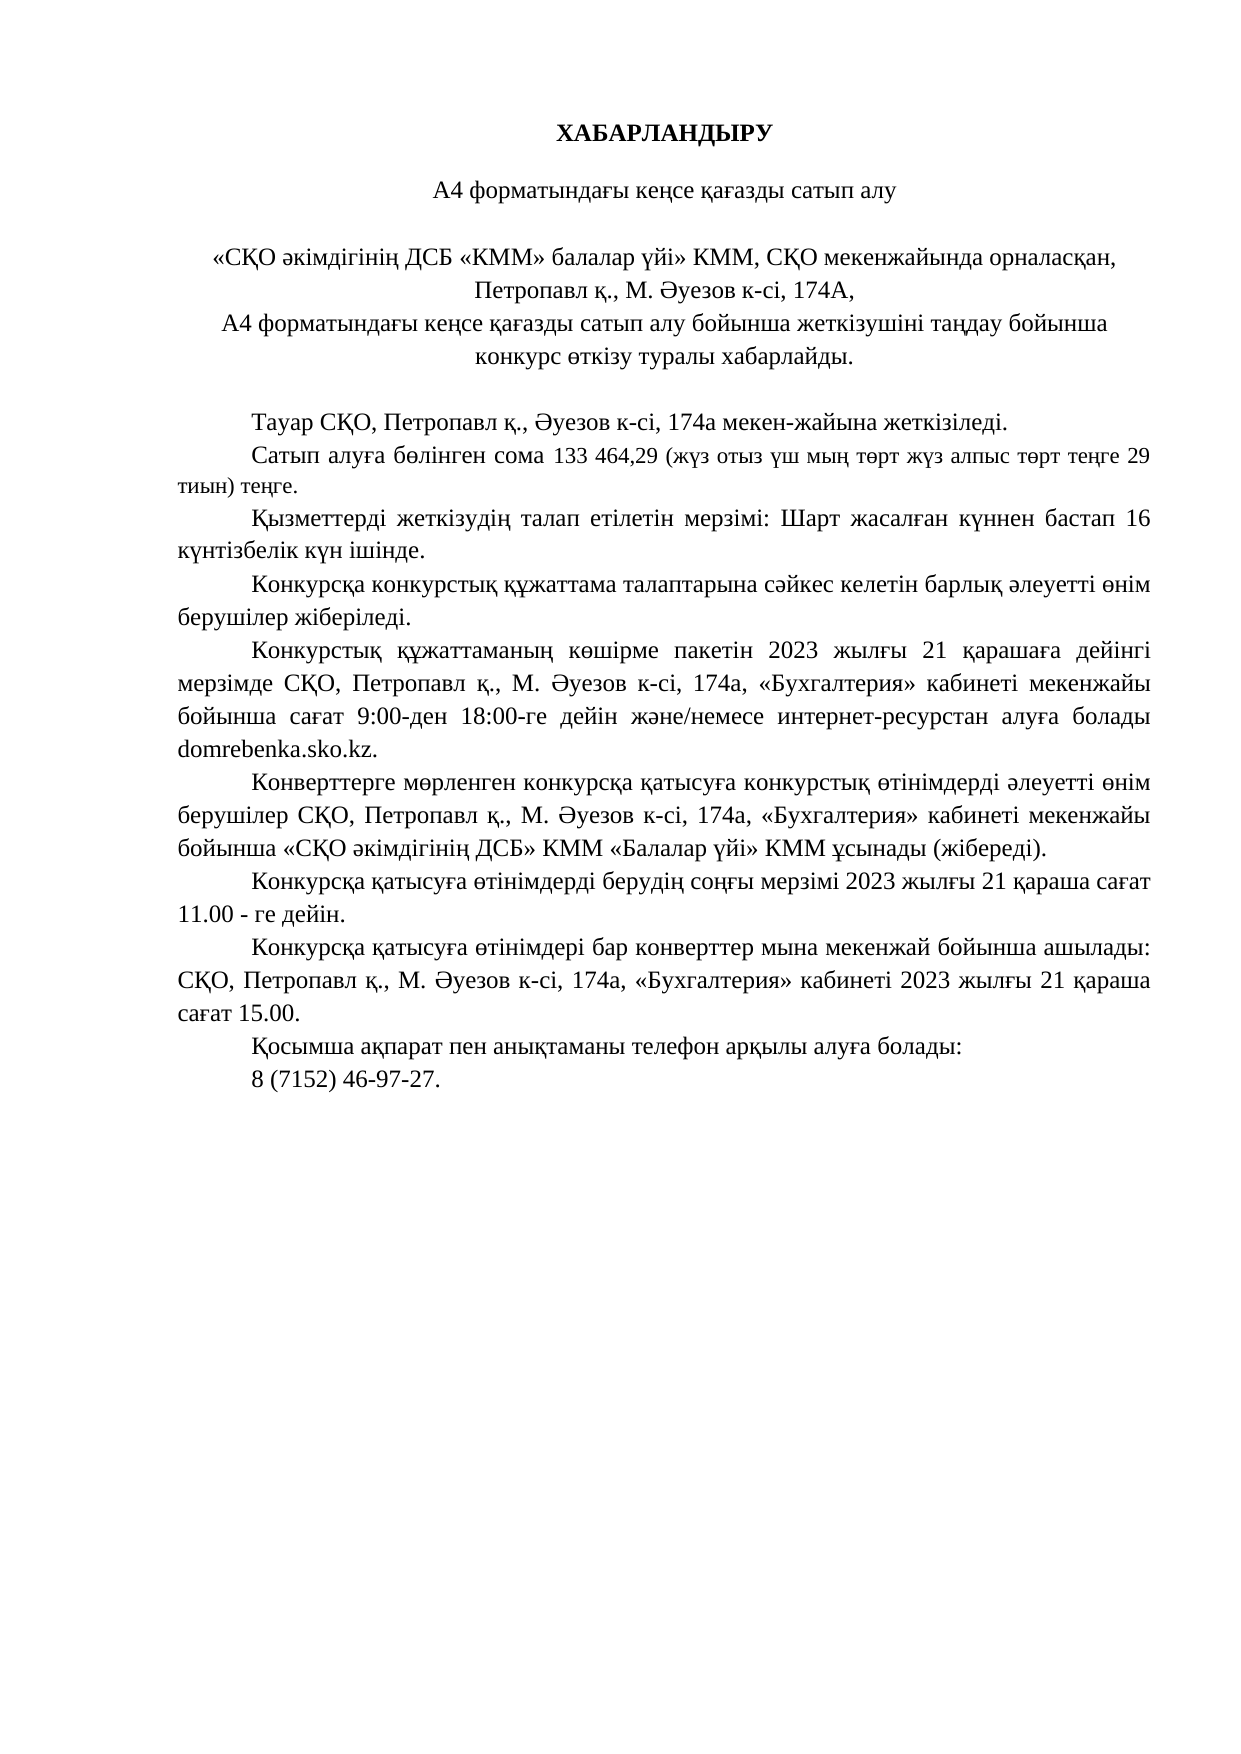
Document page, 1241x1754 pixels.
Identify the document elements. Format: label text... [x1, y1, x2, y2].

text Конкурстық құжаттаманың көшірме пакетін 2023 жылғы 21 қарашаға дейінгі мерзімде СҚО, Петропавл қ., М. Әуезов к-сі, 174а, «Бухгалтерия» кабинеті мекенжайы бойынша сағат 9:00-ден 18:00-ге дейін және/немесе интернет-ресурстан алуға болады domrebenka.sko.kz. [177, 635, 1152, 762]
text Петропавл қ., М. Әуезов к-сі, 174А, [177, 275, 1152, 303]
text А4 форматындағы кеңсе қағазды сатып алу бойынша жеткізушіні таңдау бойынша [177, 308, 1152, 336]
text Конкурсқа конкурстық құжаттама талаптарына сәйкес келетін барлық әлеуетті өнім берушілер жіберіледі. [177, 569, 1152, 630]
text Қосымша ақпарат пен анықтаманы телефон арқылы алуға болады: [177, 1031, 1152, 1060]
text Конкурсқа қатысуға өтінімдері бар конверттер мына мекенжай бойынша ашылады: СҚО, Петропавл қ., М. Әуезов к-сі, 174а, «Бухгалтерия» кабинеті 2023 жылғы 21 қараша сағат 15.00. [177, 932, 1152, 1027]
text Сатып алуға бөлінген сома 133 464,29 (жүз отыз үш мың төрт жүз алпыс төрт теңге 29 тиын) теңге. [177, 440, 1152, 499]
text 8 (7152) 46-97-27. [177, 1064, 1152, 1093]
text конкурс өткізу туралы хабарлайды. [177, 341, 1152, 369]
text Конверттерге мөрленген конкурсқа қатысуға конкурстық өтінімдерді әлеуетті өнім берушілер СҚО, Петропавл қ., М. Әуезов к-сі, 174а, «Бухгалтерия» кабинеті мекенжайы бойынша «СҚО әкімдігінің ДСБ» КММ «Балалар үйі» КММ ұсынады (жібереді). [177, 767, 1152, 862]
text А4 форматындағы кеңсе қағазды сатып алу [177, 176, 1152, 204]
text Қызметтерді жеткізудің талап етілетін мерзімі: Шарт жасалған күннен бастап 16 күнтізбелік күн ішінде. [177, 503, 1152, 564]
text Тауар СҚО, Петропавл қ., Әуезов к-сі, 174а мекен-жайына жеткізіледі. [177, 407, 1152, 436]
text ХАБАРЛАНДЫРУ [177, 118, 1152, 147]
text «СҚО әкімдігінің ДСБ «КММ» балалар үйі» КММ, СҚО мекенжайында орналасқан, [177, 242, 1152, 270]
text Конкурсқа қатысуға өтінімдерді берудің соңғы мерзімі 2023 жылғы 21 қараша сағат 11.00 - ге дейін. [177, 866, 1152, 928]
